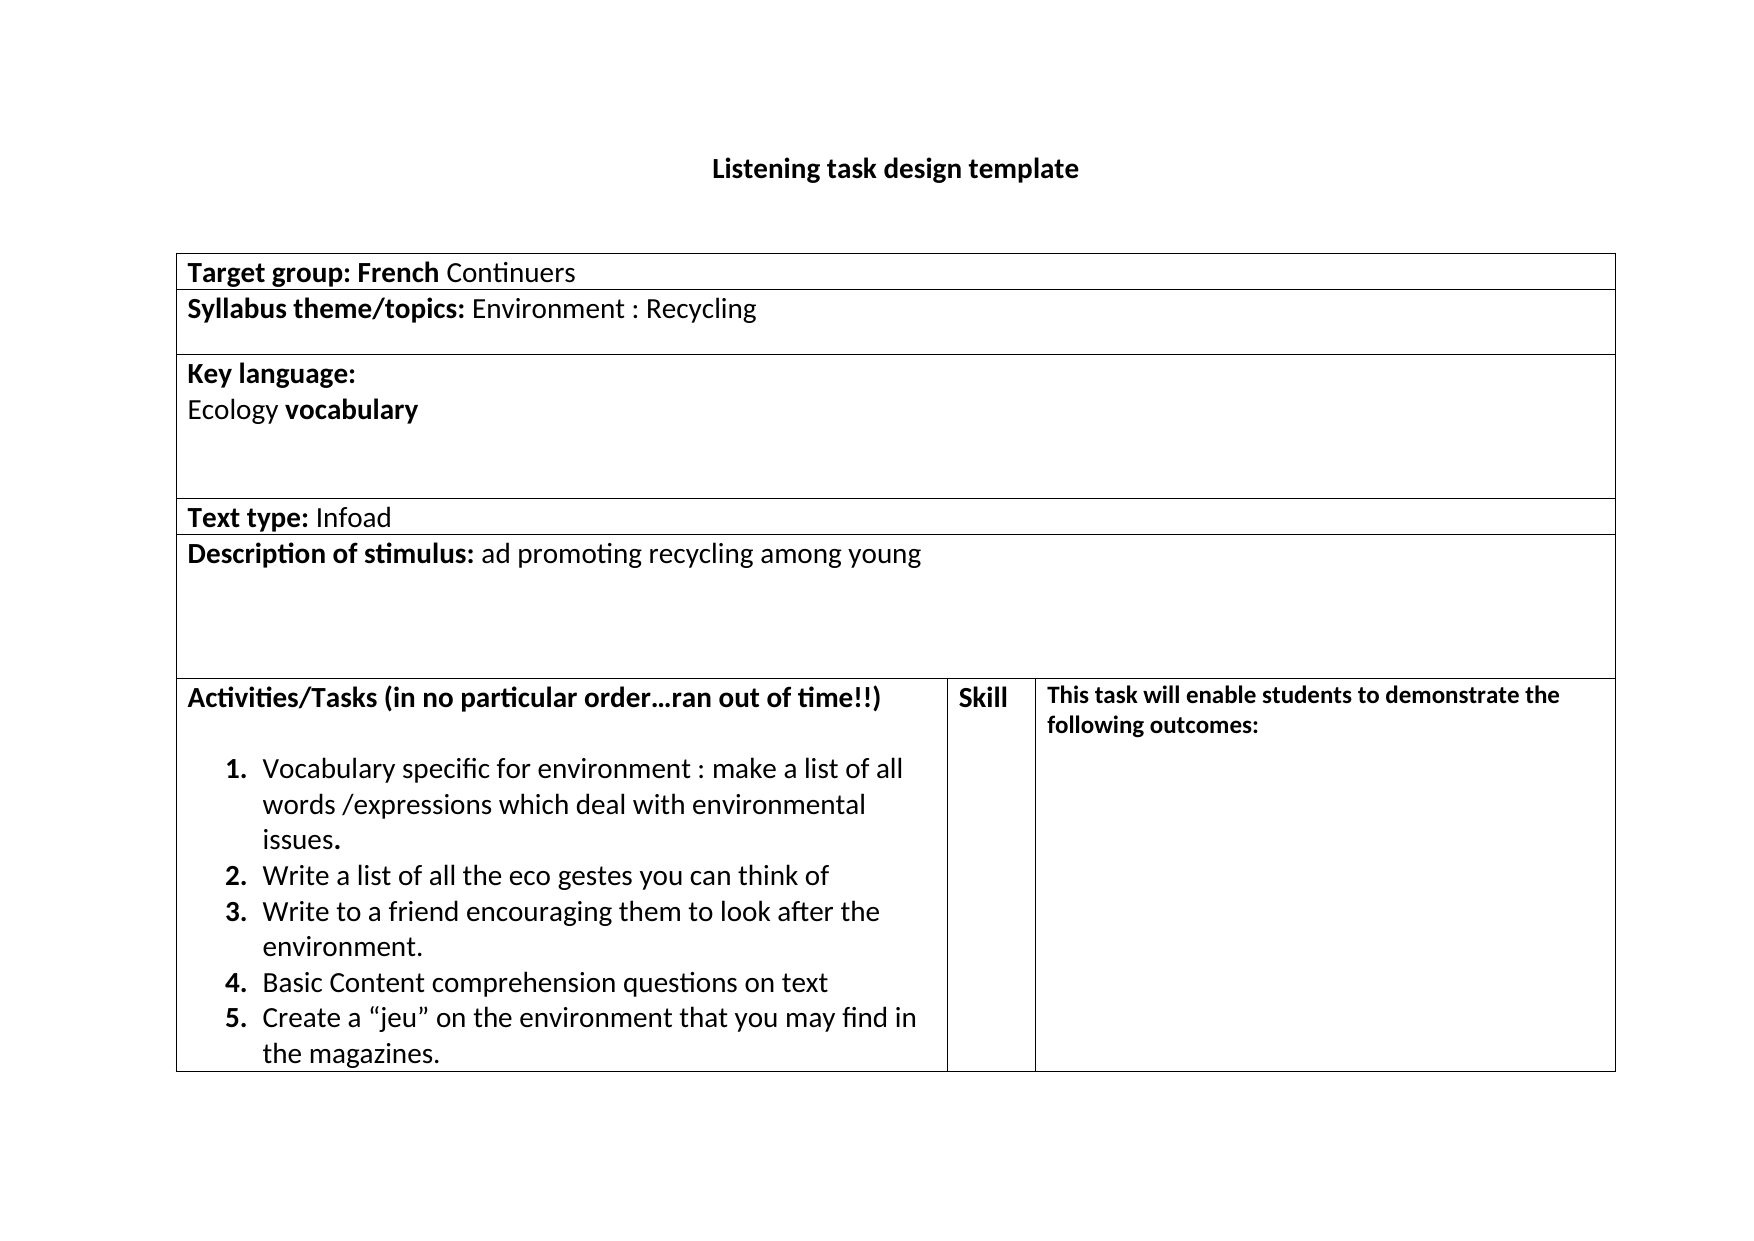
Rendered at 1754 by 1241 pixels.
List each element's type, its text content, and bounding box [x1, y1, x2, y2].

list Listening task design template [187, 150, 1604, 186]
table_cell Key language: Ecology vocabulary [177, 355, 1615, 498]
table_cell Syllabus theme/topics: Environment : Recycling [177, 290, 1615, 354]
table_cell Activities/Tasks (in no particular order…ran out of time!!) Vocabulary specific for environment : make a list of all words /expressions which deal with environmental issues. Write a list of all the eco gestes you can think of Write to a friend encouraging them to look after the environment. Basic Content comprehension questions on text Create a “jeu” on the environment that you may find in the magazines. [177, 679, 947, 1071]
table_header Target group: French Continuers [177, 254, 1615, 289]
table_cell This task will enable students to demonstrate the following outcomes: [1036, 679, 1615, 1071]
table_cell Description of stimulus: ad promoting recycling among young [177, 535, 1615, 678]
table_cell Skill [948, 679, 1035, 1071]
table_cell Text type: Infoad [177, 499, 1615, 534]
